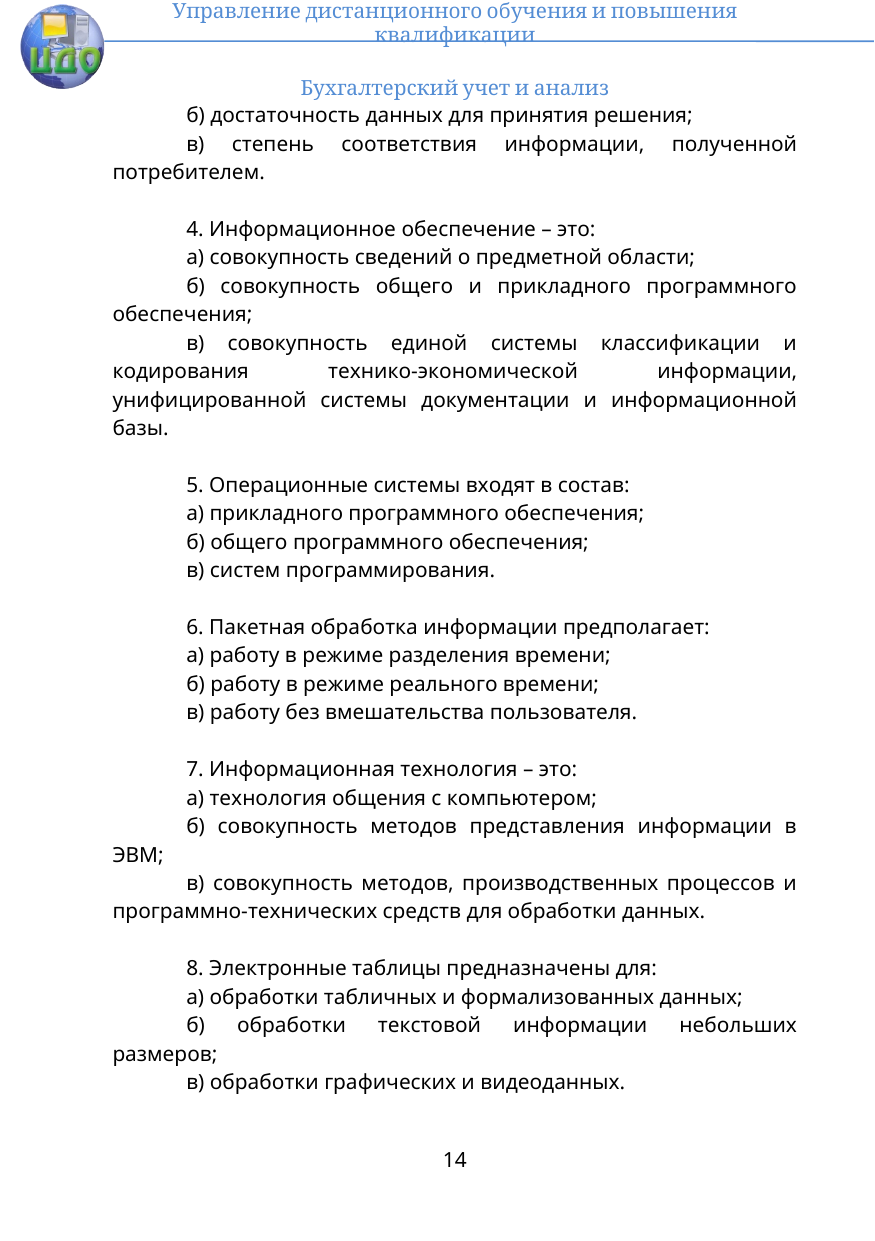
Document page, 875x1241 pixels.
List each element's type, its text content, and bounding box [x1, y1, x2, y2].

text а) работу в режиме разделения времени; [112, 641, 797, 669]
text а) прикладного программного обеспечения; [112, 498, 797, 527]
text а) совокупность сведений о предметной области; [112, 242, 797, 271]
text в) систем программирования. [112, 555, 797, 584]
text б) совокупность общего и прикладного программного обеспечения; [112, 271, 797, 328]
text а) технология общения с компьютером; [112, 783, 797, 811]
text 8. Электронные таблицы предназначены для: [112, 953, 797, 982]
text в) обработки графических и видеоданных. [112, 1067, 797, 1096]
picture [20, 4, 105, 89]
text в) степень соответствия информации, полученной потребителем. [112, 129, 797, 186]
text б) совокупность методов представления информации в ЭВМ; [112, 811, 797, 868]
text б) общего программного обеспечения; [112, 527, 797, 555]
text в) работу без вмешательства пользователя. [112, 697, 797, 726]
text 4. Информационное обеспечение – это: [112, 214, 797, 242]
text б) обработки текстовой информации небольших размеров; [112, 1010, 797, 1067]
text 7. Информационная технология – это: [112, 754, 797, 783]
text в) совокупность методов, производственных процессов и программно-технических средств для обработки данных. [112, 868, 797, 925]
text в) совокупность единой системы классификации и кодирования технико-экономической информации, унифицированной системы документации и информационной базы. [112, 328, 797, 442]
text а) обработки табличных и формализованных данных; [112, 982, 797, 1010]
text б) достаточность данных для принятия решения; [112, 100, 797, 129]
text 6. Пакетная обработка информации предполагает: [112, 612, 797, 641]
text б) работу в режиме реального времени; [112, 669, 797, 697]
text 5. Операционные системы входят в состав: [112, 470, 797, 498]
